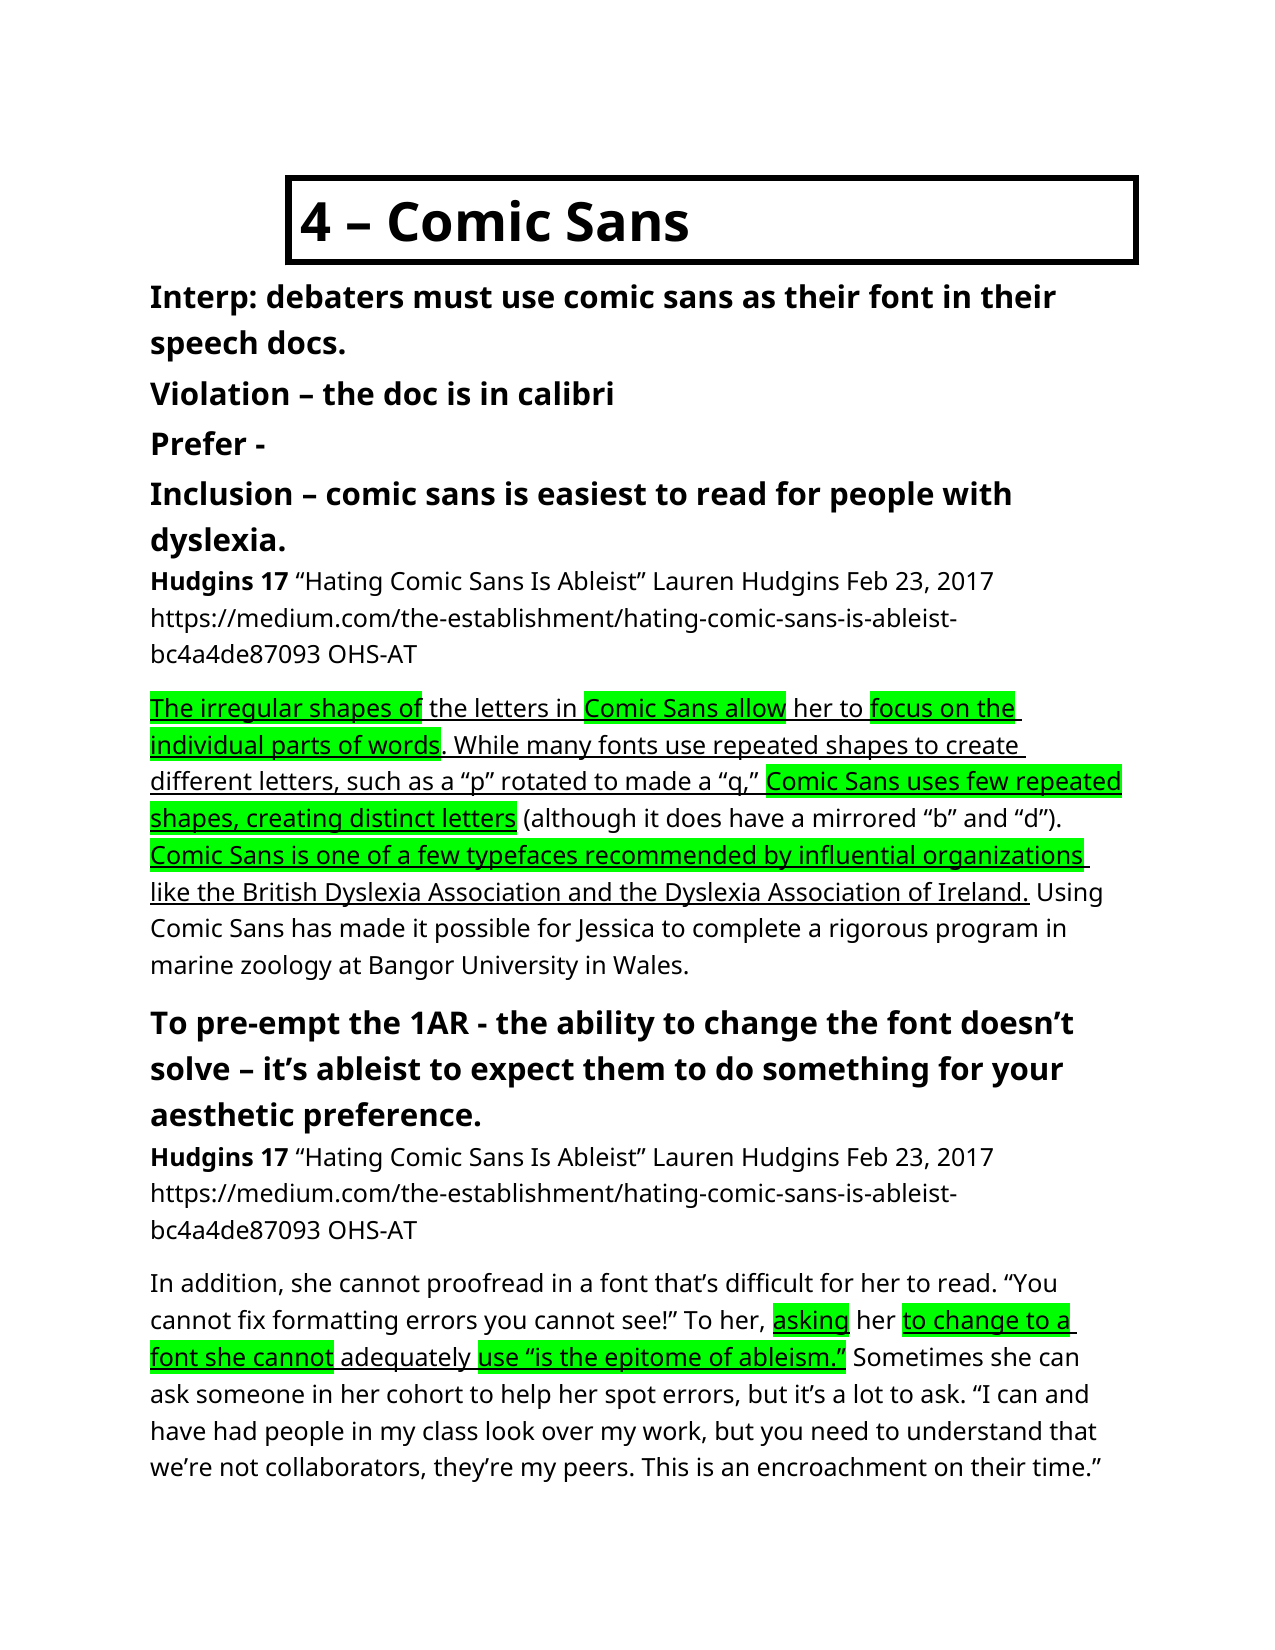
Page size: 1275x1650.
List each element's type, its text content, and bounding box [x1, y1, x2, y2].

subtitle To pre-empt the 1AR - the ability to change the font doesn’t solve – it’s ableist to expect them to do something for your aesthetic preference. [150, 1001, 1125, 1136]
text The irregular shapes of the letters in Comic Sans allow her to focus on the individual parts of words. While many fonts use repeated shapes to create different letters, such as a “p” rotated to made a “q,” Comic Sans uses few repeated shapes, creating distinct letters (although it does have a mirrored “b” and “d”). Comic Sans is one of a few typefaces recommended by influential organizations like the British Dyslexia Association and the Dyslexia Association of Ireland. Using Comic Sans has made it possible for Jessica to complete a rigorous program in marine zoology at Bangor University in Wales. [150, 691, 1125, 982]
subtitle Prefer - [150, 422, 1125, 464]
text Hudgins 17 “Hating Comic Sans Is Ableist” Lauren Hudgins Feb 23, 2017 https://medium.com/the-establishment/hating-comic-sans-is-ableist-bc4a4de87093 OHS-AT [150, 1139, 1125, 1247]
subtitle 4 – Comic Sans [292, 181, 1133, 259]
subtitle Inclusion – comic sans is easiest to read for people with dyslexia. [150, 472, 1125, 560]
subtitle Violation – the doc is in calibri [150, 371, 1125, 414]
text Hudgins 17 “Hating Comic Sans Is Ableist” Lauren Hudgins Feb 23, 2017 https://medium.com/the-establishment/hating-comic-sans-is-ableist-bc4a4de87093 OHS-AT [150, 563, 1125, 671]
text In addition, she cannot proofread in a font that’s difficult for her to read. “You cannot fix formatting errors you cannot see!” To her, asking her to change to a font she cannot adequately use “is the epitome of ableism.” Sometimes she can ask someone in her cohort to help her spot errors, but it’s a lot to ask. “I can and have had people in my class look over my work, but you need to understand that we’re not collaborators, they’re my peers. This is an encroachment on their time.” [150, 1266, 1125, 1484]
subtitle Interp: debaters must use comic sans as their font in their speech docs. [150, 275, 1125, 364]
